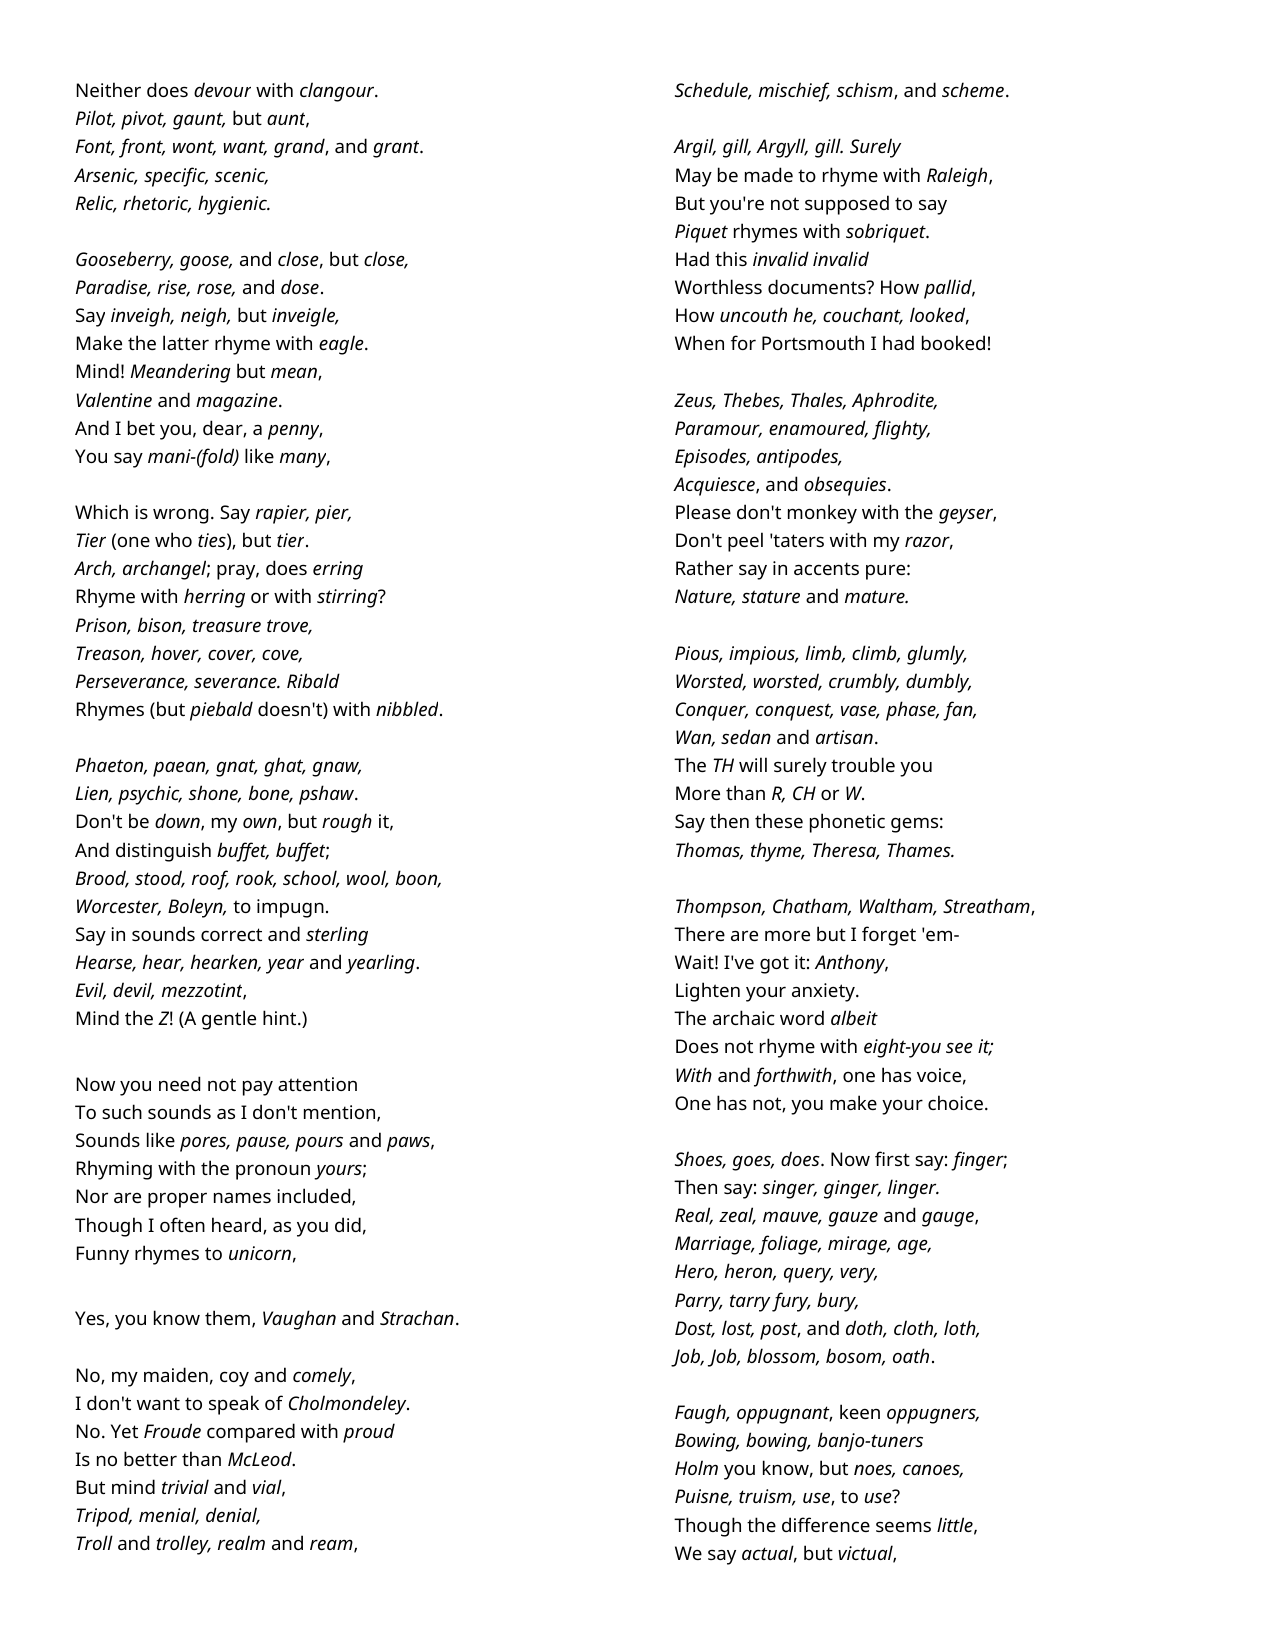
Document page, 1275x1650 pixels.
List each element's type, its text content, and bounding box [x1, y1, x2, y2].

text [674, 75, 1200, 1566]
text Now you need not pay attention To such sounds as I don't mention, Sounds like pores, pause, pours and paws, Rhyming with the pronoun yours; Nor are proper names included, Though I often heard, as you did, Funny rhymes to unicorn, [75, 1069, 601, 1266]
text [75, 1303, 601, 1556]
